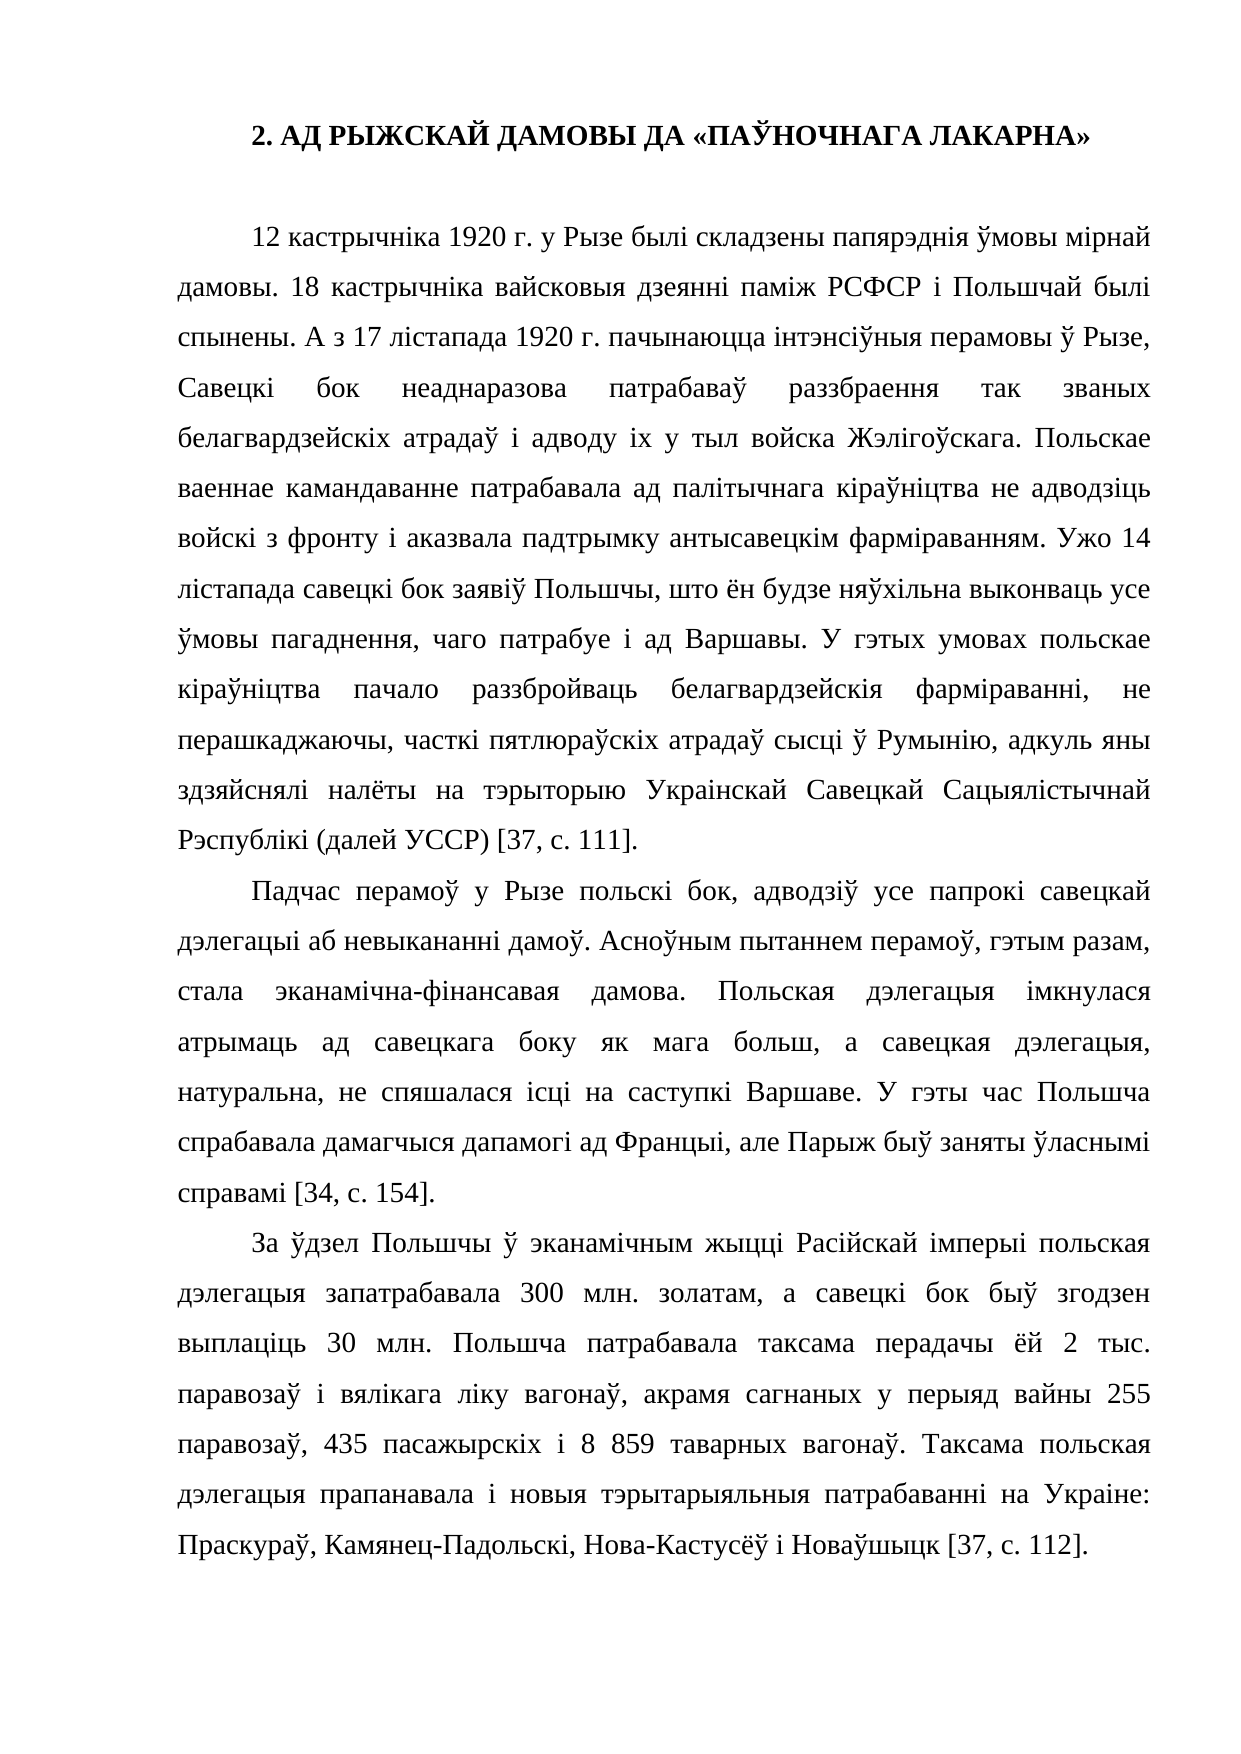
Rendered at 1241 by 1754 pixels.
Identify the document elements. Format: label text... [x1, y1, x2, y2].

text 12 кастрычніка 1920 г. у Рызе былі складзены папярэднія ўмовы мірнай дамовы. 18 кастрычніка вайсковыя дзеянні памiж РСФСР і Польшчай былі спынены. А з 17 лістапада 1920 г. пачынаюцца інтэнсіўныя перамовы ў Рызе, Савецкі бок неаднаразова патрабаваў раззбраення так званых белагвардзейскіх атрадаў і адводу іх у тыл войска Жэлiгоўскага. Польскае ваеннае камандаванне патрабавала ад палітычнага кіраўніцтва не адводзіць войскі з фронту і аказвала падтрымку антысавецкім фарміраванням. Ужо 14 лістапада савецкі бок заявіў Польшчы, што ён будзе няўхільна выконваць усе ўмовы пагаднення, чаго патрабуе і ад Варшавы. У гэтых умовах польскае кіраўніцтва пачало раззбройваць белагвардзейскія фарміраванні, не перашкаджаючы, часткі пятлюраўскiх атрадаў сысці ў Румынію, адкуль яны здзяйснялі налёты на тэрыторыю Украінскай Савецкай Сацыялістычнай Рэспублікі (далей УССР) [37, с. 111]. [177, 219, 1152, 856]
text За ўдзел Польшчы ў эканамічным жыцці Расійскай імперыі польская дэлегацыя запатрабавала 300 млн. золатам, а савецкі бок быў згодзен выплаціць 30 млн. Польшча патрабавала таксама перадачы ёй 2 тыс. паравозаў і вялікага ліку вагонаў, акрамя сагнаных у перыяд вайны 255 паравозаў, 435 пасажырскіх і 8 859 таварных вагонаў. Таксама польская дэлегацыя прапанавала і новыя тэрытарыяльныя патрабаванні на Украіне: Праскураў, Камянец-Падольскі, Нова-Кастусёў і Новаўшыцк [37, с. 112]. [177, 1225, 1152, 1560]
text Падчас перамоў у Рызе польскі бок, адводзіў усе папрокі савецкай дэлегацыі аб невыкананні дамоў. Асноўным пытаннем перамоў, гэтым разам, стала эканамічна-фінансавая дамова. Польская дэлегацыя імкнулася атрымаць ад савецкага боку як мага больш, а савецкая дэлегацыя, натуральна, не спяшалася ісці на саступкі Варшаве. У гэты час Польшча спрабавала дамагчыся дапамогі ад Францыі, але Парыж быў заняты ўласнымі справамі [34, с. 154]. [177, 873, 1152, 1208]
text 2. АД РЫЖСКАЙ ДАМОВЫ ДА «ПАЎНОЧНАГА ЛАКАРНА» [177, 118, 1152, 152]
